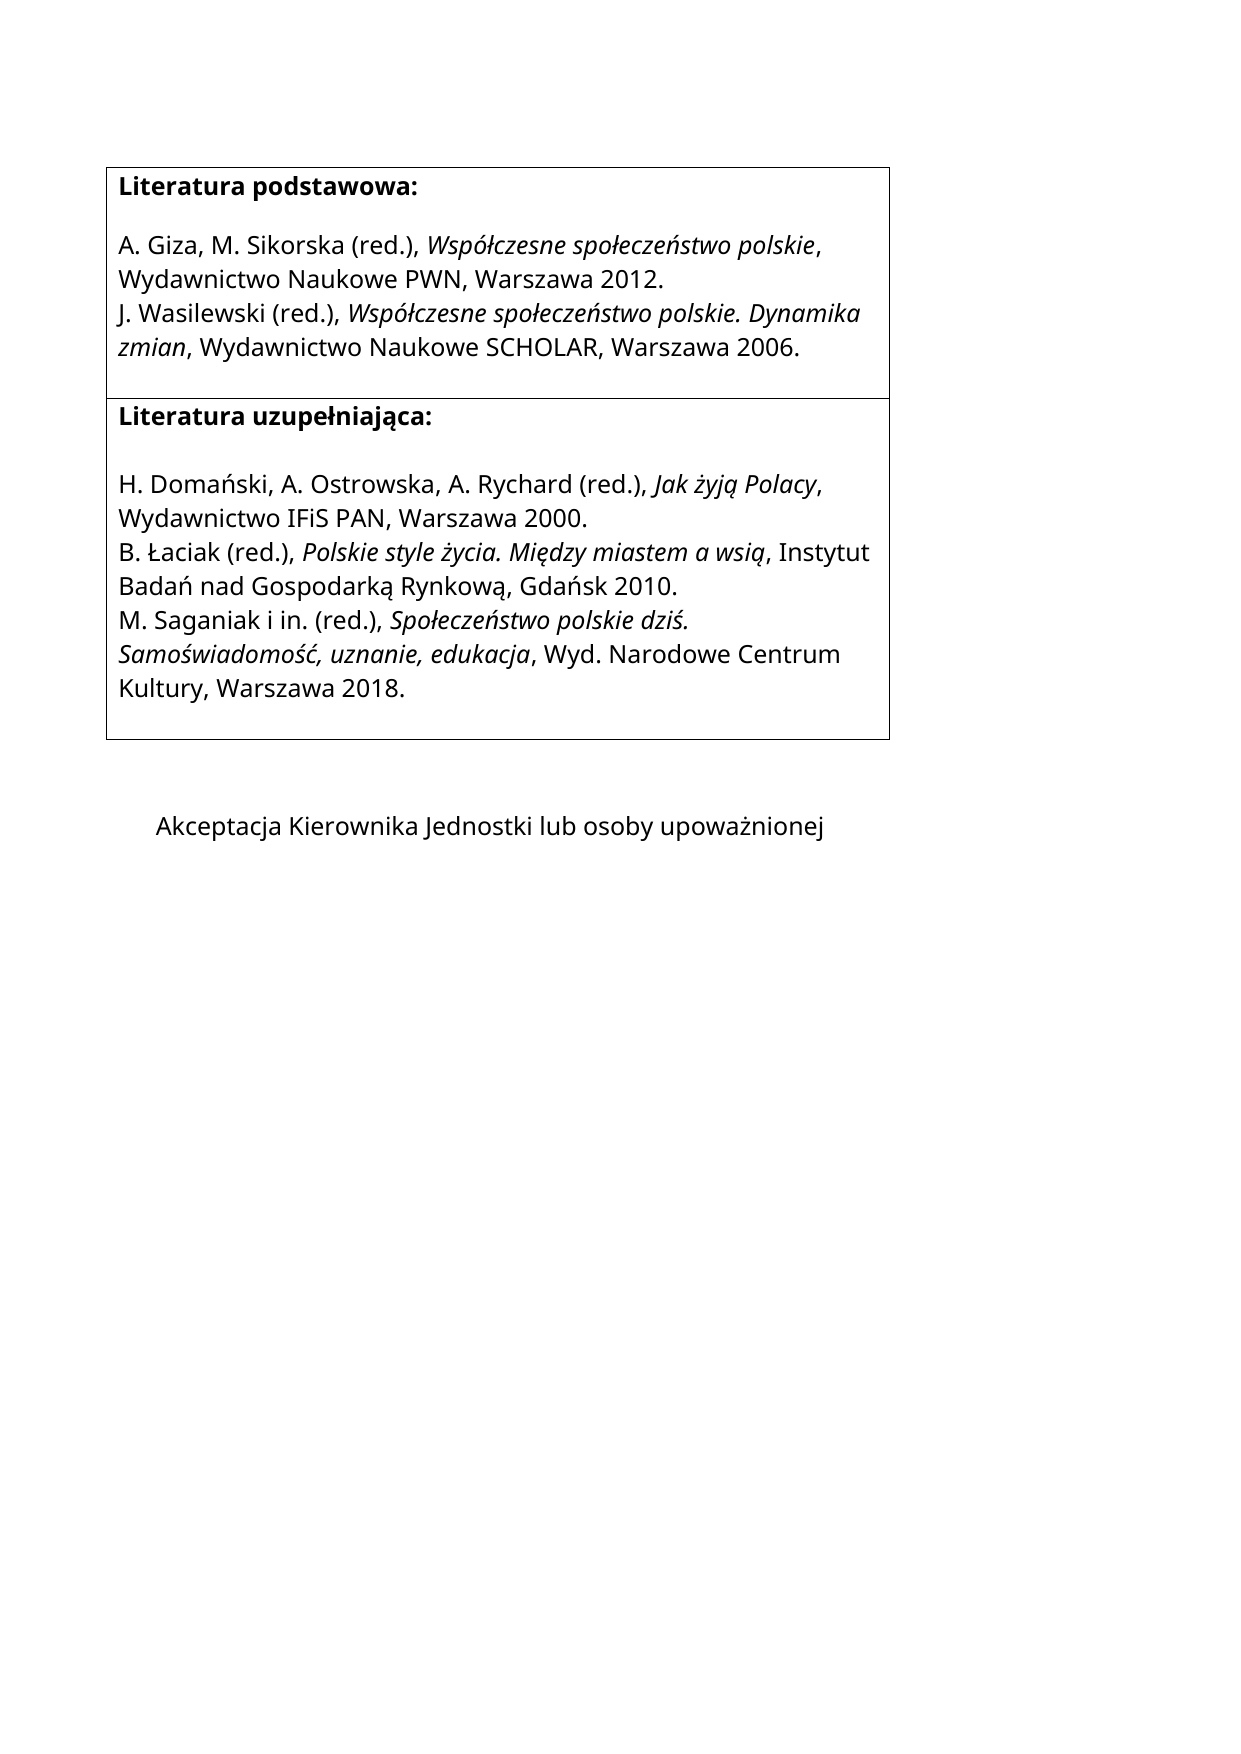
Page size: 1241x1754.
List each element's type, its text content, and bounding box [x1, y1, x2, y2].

table_cell Literatura uzupełniająca: H. Domański, A. Ostrowska, A. Rychard (red.), Jak żyją Polacy, Wydawnictwo IFiS PAN, Warszawa 2000. B. Łaciak (red.), Polskie style życia. Między miastem a wsią, Instytut Badań nad Gospodarką Rynkową, Gdańsk 2010. M. Saganiak i in. (red.), Społeczeństwo polskie dziś. Samoświadomość, uznanie, edukacja, Wyd. Narodowe Centrum Kultury, Warszawa 2018. [107, 399, 889, 739]
table_header Literatura podstawowa: A. Giza, M. Sikorska (red.), Współczesne społeczeństwo polskie, Wydawnictwo Naukowe PWN, Warszawa 2012. J. Wasilewski (red.), Współczesne społeczeństwo polskie. Dynamika zmian, Wydawnictwo Naukowe SCHOLAR, Warszawa 2006. [107, 168, 889, 398]
text Akceptacja Kierownika Jednostki lub osoby upoważnionej [156, 808, 1122, 842]
